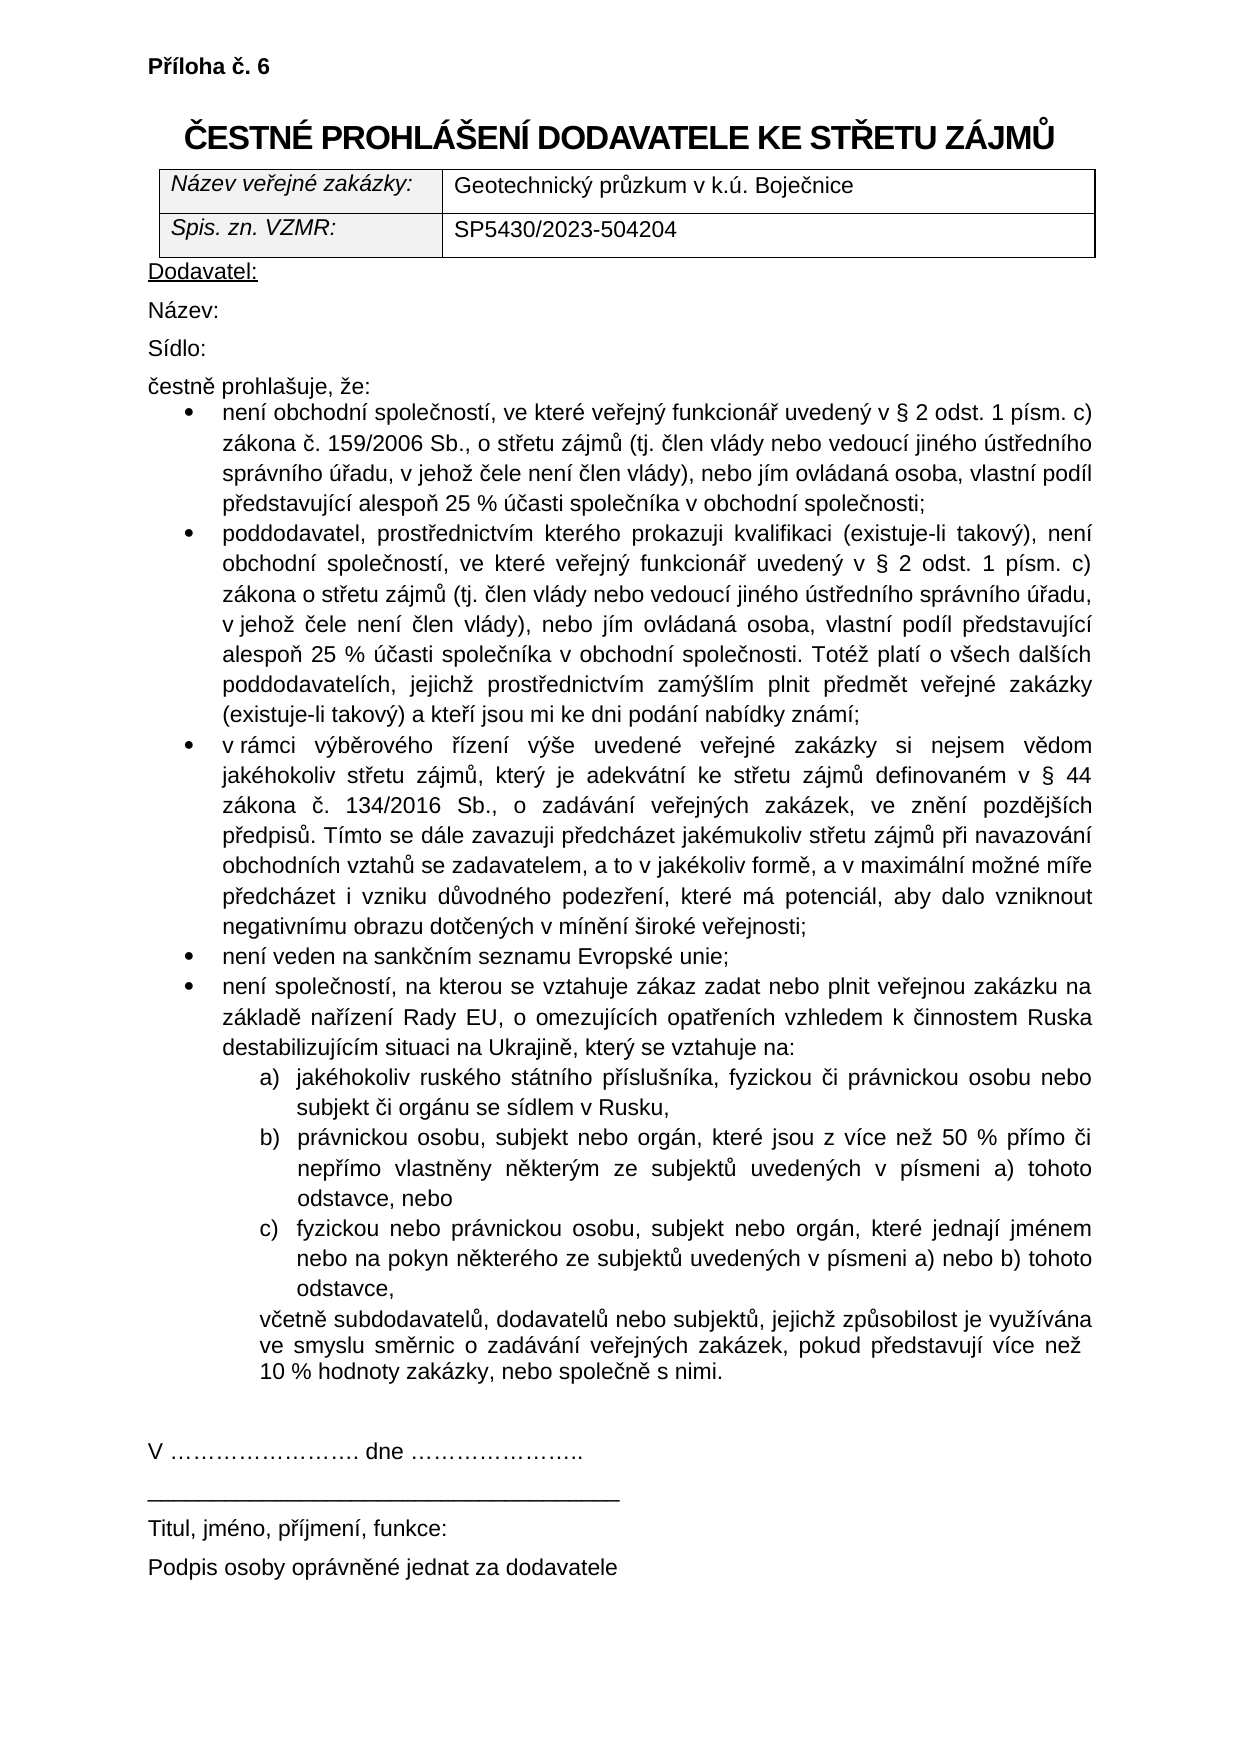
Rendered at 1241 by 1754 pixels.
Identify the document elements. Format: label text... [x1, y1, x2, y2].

text _____________________________________ [148, 1476, 1093, 1503]
table_cell SP5430/2023-504204 [443, 214, 1094, 257]
list není společností, na kterou se vztahuje zákaz zadat nebo plnit veřejnou zakázku na základě nařízení Rady EU, o omezujících opatřeních vzhledem k činnostem Ruska destabilizujícím situaci na Ukrajině, který se vztahuje na: [185, 973, 1093, 1060]
list poddodavatel, prostřednictvím kterého prokazuji kvalifikaci (existuje-li takový), není obchodní společností, ve které veřejný funkcionář uvedený v § 2 odst. 1 písm. c) zákona o střetu zájmů (tj. člen vlády nebo vedoucí jiného ústředního správního úřadu, v jehož čele není člen vlády), nebo jím ovládaná osoba, vlastní podíl představující alespoň 25 % účasti společníka v obchodní společnosti. Totéž platí o všech dalších poddodavatelích, jejichž prostřednictvím zamýšlím plnit předmět veřejné zakázky (existuje-li takový) a kteří jsou mi ke dni podání nabídky známí; [185, 520, 1093, 728]
list není veden na sankčním seznamu Evropské unie; [185, 943, 1093, 969]
list právnickou osobu, subjekt nebo orgán, které jsou z více než 50 % přímo či nepřímo vlastněny některým ze subjektů uvedených v písmeni a) tohoto odstavce, nebo [259, 1124, 1093, 1211]
table_cell Spis. zn. VZMR: [160, 214, 442, 257]
text čestně prohlašuje, že: [148, 374, 1093, 399]
text Dodavatel: [148, 258, 1093, 284]
text včetně subdodavatelů, dodavatelů nebo subjektů, jejichž způsobilost je využívána ve smyslu směrnic o zadávání veřejných zakázek, pokud představují více než 10 % hodnoty zakázky, nebo společně s nimi. [259, 1306, 1093, 1384]
text V ……………………. dne ………………….. [148, 1438, 1093, 1464]
text Sídlo: [148, 335, 1093, 362]
list jakéhokoliv ruského státního příslušníka, fyzickou či právnickou osobu nebo subjekt či orgánu se sídlem v Rusku, [259, 1064, 1093, 1120]
list v rámci výběrového řízení výše uvedené veřejné zakázky si nejsem vědom jakéhokoliv střetu zájmů, který je adekvátní ke střetu zájmů definovaném v § 44 zákona č. 134/2016 Sb., o zadávání veřejných zakázek, ve znění pozdějších předpisů. Tímto se dále zavazuji předcházet jakémukoliv střetu zájmů při navazování obchodních vztahů se zadavatelem, a to v jakékoliv formě, a v maximální možné míře předcházet i vzniku důvodného podezření, které má potenciál, aby dalo vzniknout negativnímu obrazu dotčených v mínění široké veřejnosti; [185, 732, 1093, 939]
list není obchodní společností, ve které veřejný funkcionář uvedený v § 2 odst. 1 písm. c) zákona č. 159/2006 Sb., o střetu zájmů (tj. člen vlády nebo vedoucí jiného ústředního správního úřadu, v jehož čele není člen vlády), nebo jím ovládaná osoba, vlastní podíl představující alespoň 25 % účasti společníka v obchodní společnosti; [185, 399, 1093, 516]
list fyzickou nebo právnickou osobu, subjekt nebo orgán, které jednají jménem nebo na pokyn některého ze subjektů uvedených v písmeni a) nebo b) tohoto odstavce, [259, 1215, 1093, 1302]
text Titul, jméno, příjmení, funkce: [148, 1515, 1093, 1542]
text Podpis osoby oprávněné jednat za dodavatele [148, 1554, 1093, 1581]
text Název: [148, 297, 1093, 323]
table_header Geotechnický průzkum v k.ú. Boječnice [443, 170, 1094, 213]
title Čestné prohlášení dodavatele ke střetu zájmů [148, 118, 1093, 157]
table_header Název veřejné zakázky: [160, 170, 442, 213]
